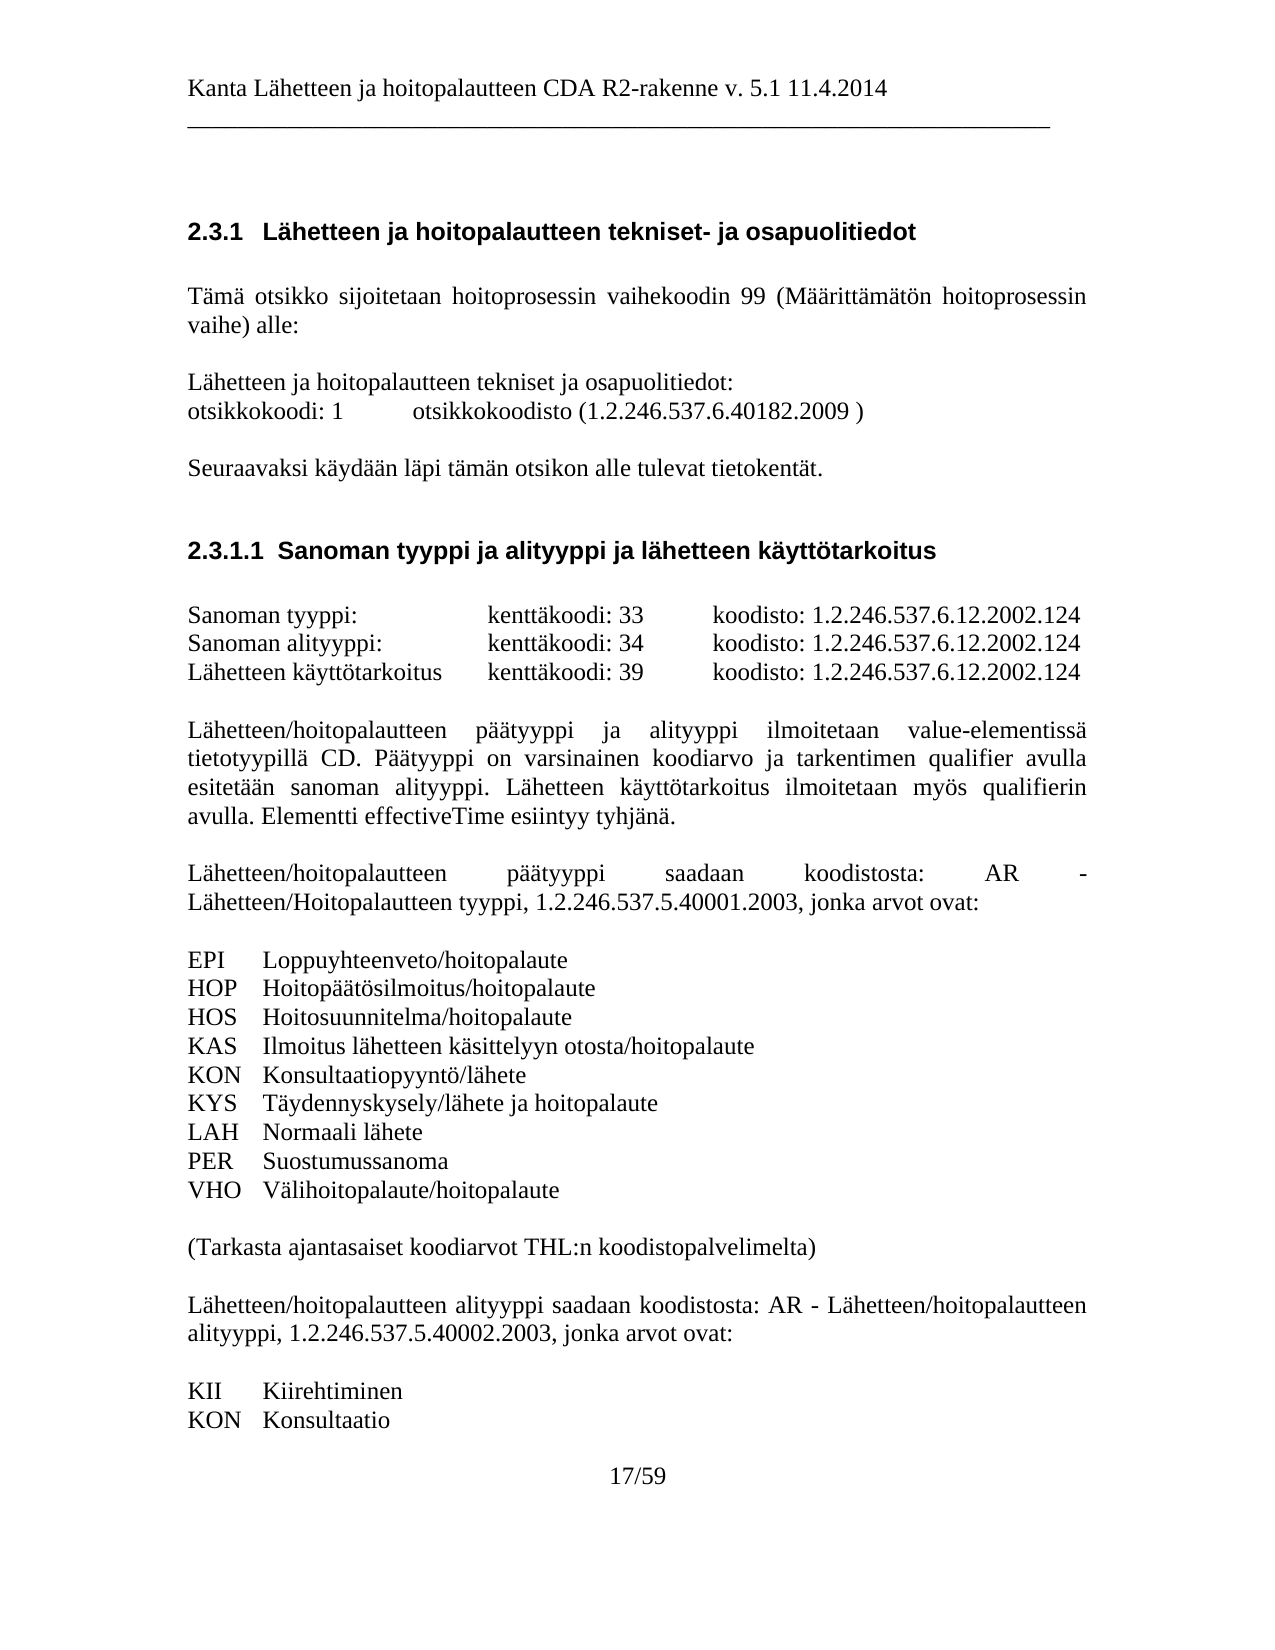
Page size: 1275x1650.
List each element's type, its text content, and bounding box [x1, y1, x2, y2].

text VHO Välihoitopalaute/hoitopalaute [187, 1175, 1087, 1203]
text Seuraavaksi käydään läpi tämän otsikon alle tulevat tietokentät. [187, 453, 1087, 482]
text Lähetteen ja hoitopalautteen tekniset ja osapuolitiedot: [187, 367, 1087, 396]
text LAH Normaali lähete [187, 1117, 1087, 1146]
text otsikkokoodi: 1 otsikkokoodisto (1.2.246.537.6.40182.2009 ) [187, 396, 1087, 425]
subtitle Lähetteen ja hoitopalautteen tekniset- ja osapuolitiedot [187, 217, 1087, 246]
subtitle Sanoman tyyppi ja alityyppi ja lähetteen käyttötarkoitus [187, 536, 1087, 565]
text HOS Hoitosuunnitelma/hoitopalaute [187, 1002, 1087, 1031]
text KYS Täydennyskysely/lähete ja hoitopalaute [187, 1088, 1087, 1117]
text Sanoman tyyppi: kenttäkoodi: 33 koodisto: 1.2.246.537.6.12.2002.124 [187, 600, 1087, 628]
text KON Konsultaatiopyyntö/lähete [187, 1060, 1087, 1088]
text Lähetteen/hoitopalautteen alityyppi saadaan koodistosta: AR - Lähetteen/hoitopalautteen alityyppi, 1.2.246.537.5.40002.2003, jonka arvot ovat: [187, 1290, 1087, 1347]
text Lähetteen/hoitopalautteen päätyyppi ja alityyppi ilmoitetaan value-elementissä tietotyypillä CD. Päätyyppi on varsinainen koodiarvo ja tarkentimen qualifier avulla esitetään sanoman alityyppi. Lähetteen käyttötarkoitus ilmoitetaan myös qualifierin avulla. Elementti effectiveTime esiintyy tyhjänä. [187, 715, 1087, 830]
text EPI Loppuyhteenveto/hoitopalaute [187, 945, 1087, 973]
text KII Kiirehtiminen [187, 1376, 1087, 1405]
text KON Konsultaatio [187, 1405, 1087, 1433]
text Lähetteen/hoitopalautteen päätyyppi saadaan koodistosta: AR - Lähetteen/Hoitopalautteen tyyppi, 1.2.246.537.5.40001.2003, jonka arvot ovat: [187, 858, 1087, 916]
text PER Suostumussanoma [187, 1146, 1087, 1175]
text Lähetteen käyttötarkoitus kenttäkoodi: 39 koodisto: 1.2.246.537.6.12.2002.124 [187, 657, 1087, 686]
text HOP Hoitopäätösilmoitus/hoitopalaute [187, 973, 1087, 1002]
text (Tarkasta ajantasaiset koodiarvot THL:n koodistopalvelimelta) [187, 1232, 1087, 1261]
text KAS Ilmoitus lähetteen käsittelyyn otosta/hoitopalaute [187, 1031, 1087, 1060]
text Tämä otsikko sijoitetaan hoitoprosessin vaihekoodin 99 (Määrittämätön hoitoprosessin vaihe) alle: [187, 281, 1087, 338]
text Sanoman alityyppi: kenttäkoodi: 34 koodisto: 1.2.246.537.6.12.2002.124 [187, 628, 1087, 657]
